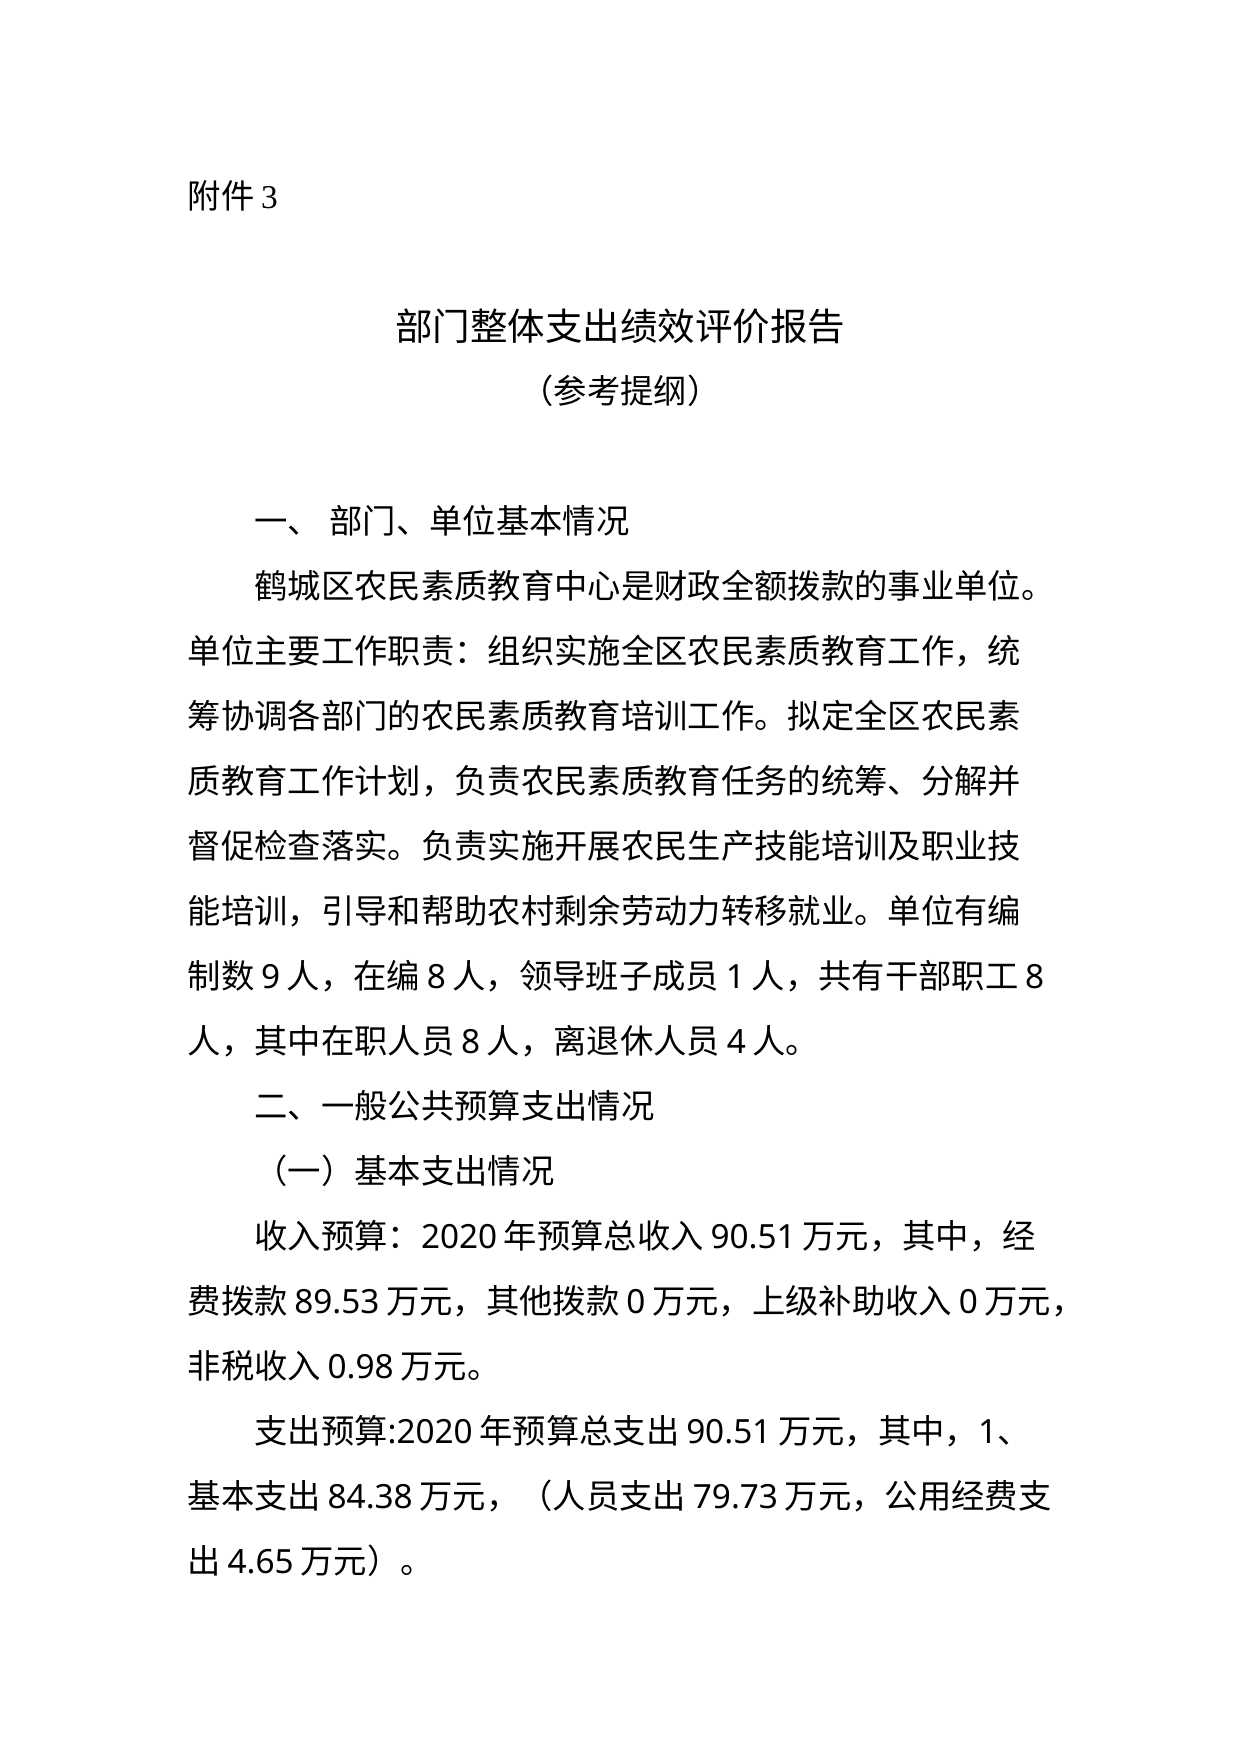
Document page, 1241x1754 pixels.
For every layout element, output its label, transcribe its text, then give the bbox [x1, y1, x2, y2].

text 部门整体支出绩效评价报告 [187, 292, 1053, 357]
text 附件3 [187, 162, 1053, 227]
text 收入预算：2020年预算总收入90.51万元，其中，经费拨款89.53万元，其他拨款0万元，上级补助收入0万元，非税收入0.98万元。 [187, 1202, 1053, 1397]
list 二、一般公共预算支出情况 [254, 1072, 1053, 1137]
text （参考提纲） [187, 357, 1053, 422]
text 支出预算:2020年预算总支出90.51万元，其中，1、基本支出84.38万元，（人员支出79.73万元，公用经费支出4.65万元）。 [187, 1397, 1053, 1592]
list （一）基本支出情况 [254, 1137, 1053, 1202]
text 鹤城区农民素质教育中心是财政全额拨款的事业单位。单位主要工作职责：组织实施全区农民素质教育工作，统筹协调各部门的农民素质教育培训工作。拟定全区农民素质教育工作计划，负责农民素质教育任务的统筹、分解并督促检查落实。负责实施开展农民生产技能培训及职业技能培训，引导和帮助农村剩余劳动力转移就业。单位有编制数9人，在编8人，领导班子成员1人，共有干部职工8人，其中在职人员8人，离退休人员4人。 [187, 552, 1053, 1072]
list 部门、单位基本情况 [254, 487, 1053, 552]
